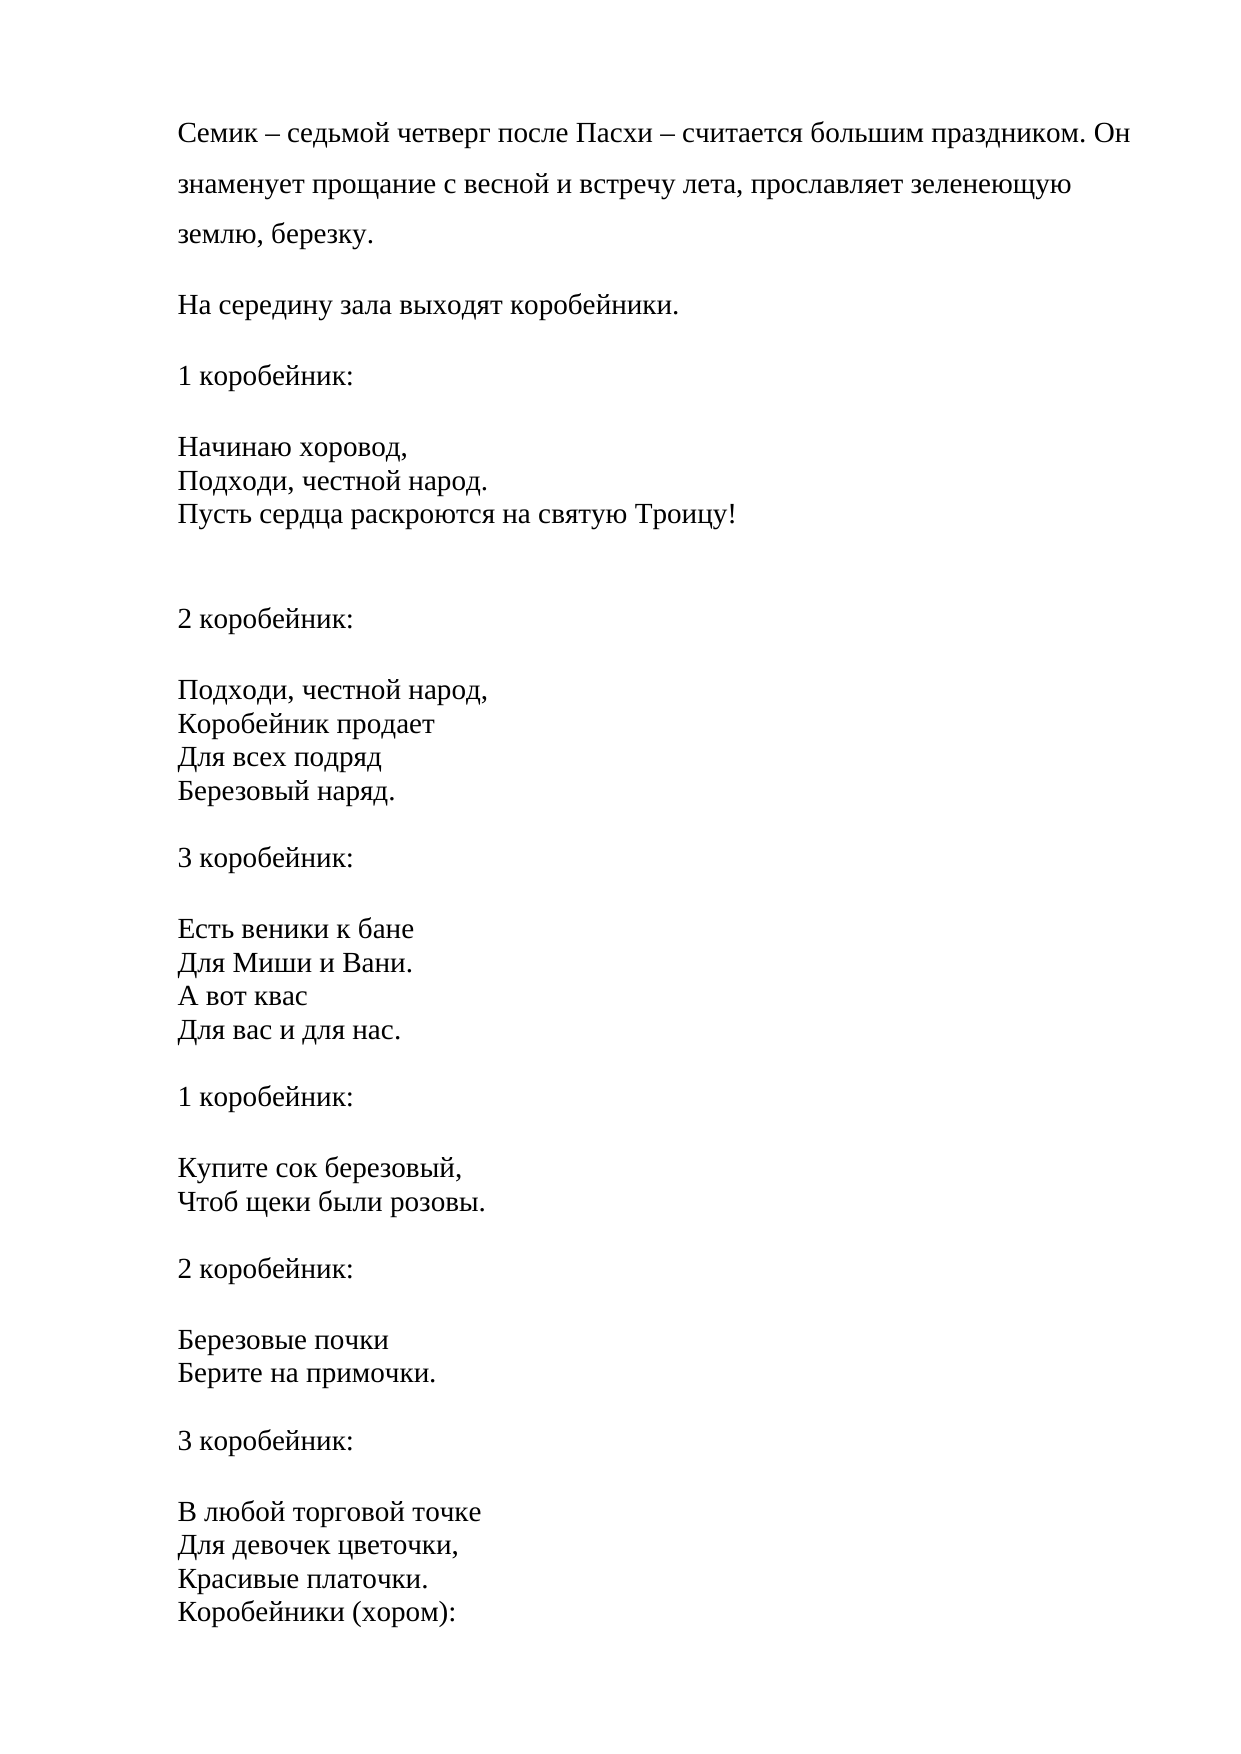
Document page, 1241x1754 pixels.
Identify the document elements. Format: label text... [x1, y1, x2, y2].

text Коробейник продает [177, 706, 1152, 739]
text Березовые почки [177, 1322, 1152, 1356]
text Для вас и для нас. [177, 1012, 1152, 1046]
text Пусть сердца раскроются на святую Троицу! [177, 497, 1152, 530]
text В любой торговой точке [177, 1494, 1152, 1527]
text Купите сок березовый, [177, 1150, 1152, 1184]
text А вот квас [177, 978, 1152, 1012]
text 2 коробейник: [177, 1251, 1152, 1284]
text Берите на примочки. [177, 1356, 1152, 1389]
text Коробейники (хором): [177, 1594, 1152, 1628]
text Чтоб щеки были розовы. [177, 1184, 1152, 1217]
text 3 коробейник: [177, 1423, 1152, 1456]
text На середину зала выходят коробейники. [177, 287, 1152, 321]
text Есть веники к бане [177, 911, 1152, 945]
text 2 коробейник: [177, 601, 1152, 635]
text 1 коробейник: [177, 358, 1152, 392]
text Подходи, честной народ, [177, 672, 1152, 706]
text Для Миши и Вани. [177, 945, 1152, 978]
text Начинаю хоровод, [177, 429, 1152, 463]
text Красивые платочки. [177, 1561, 1152, 1594]
text Семик – седьмой четверг после Пасхи – считается большим праздником. Он знаменует прощание с весной и встречу лета, прославляет зеленеющую землю, березку. [177, 116, 1152, 250]
text Для девочек цветочки, [177, 1527, 1152, 1561]
text 3 коробейник: [177, 840, 1152, 874]
text Березовый наряд. [177, 773, 1152, 807]
text Подходи, честной народ. [177, 463, 1152, 497]
text Для всех подряд [177, 739, 1152, 773]
text 1 коробейник: [177, 1079, 1152, 1113]
